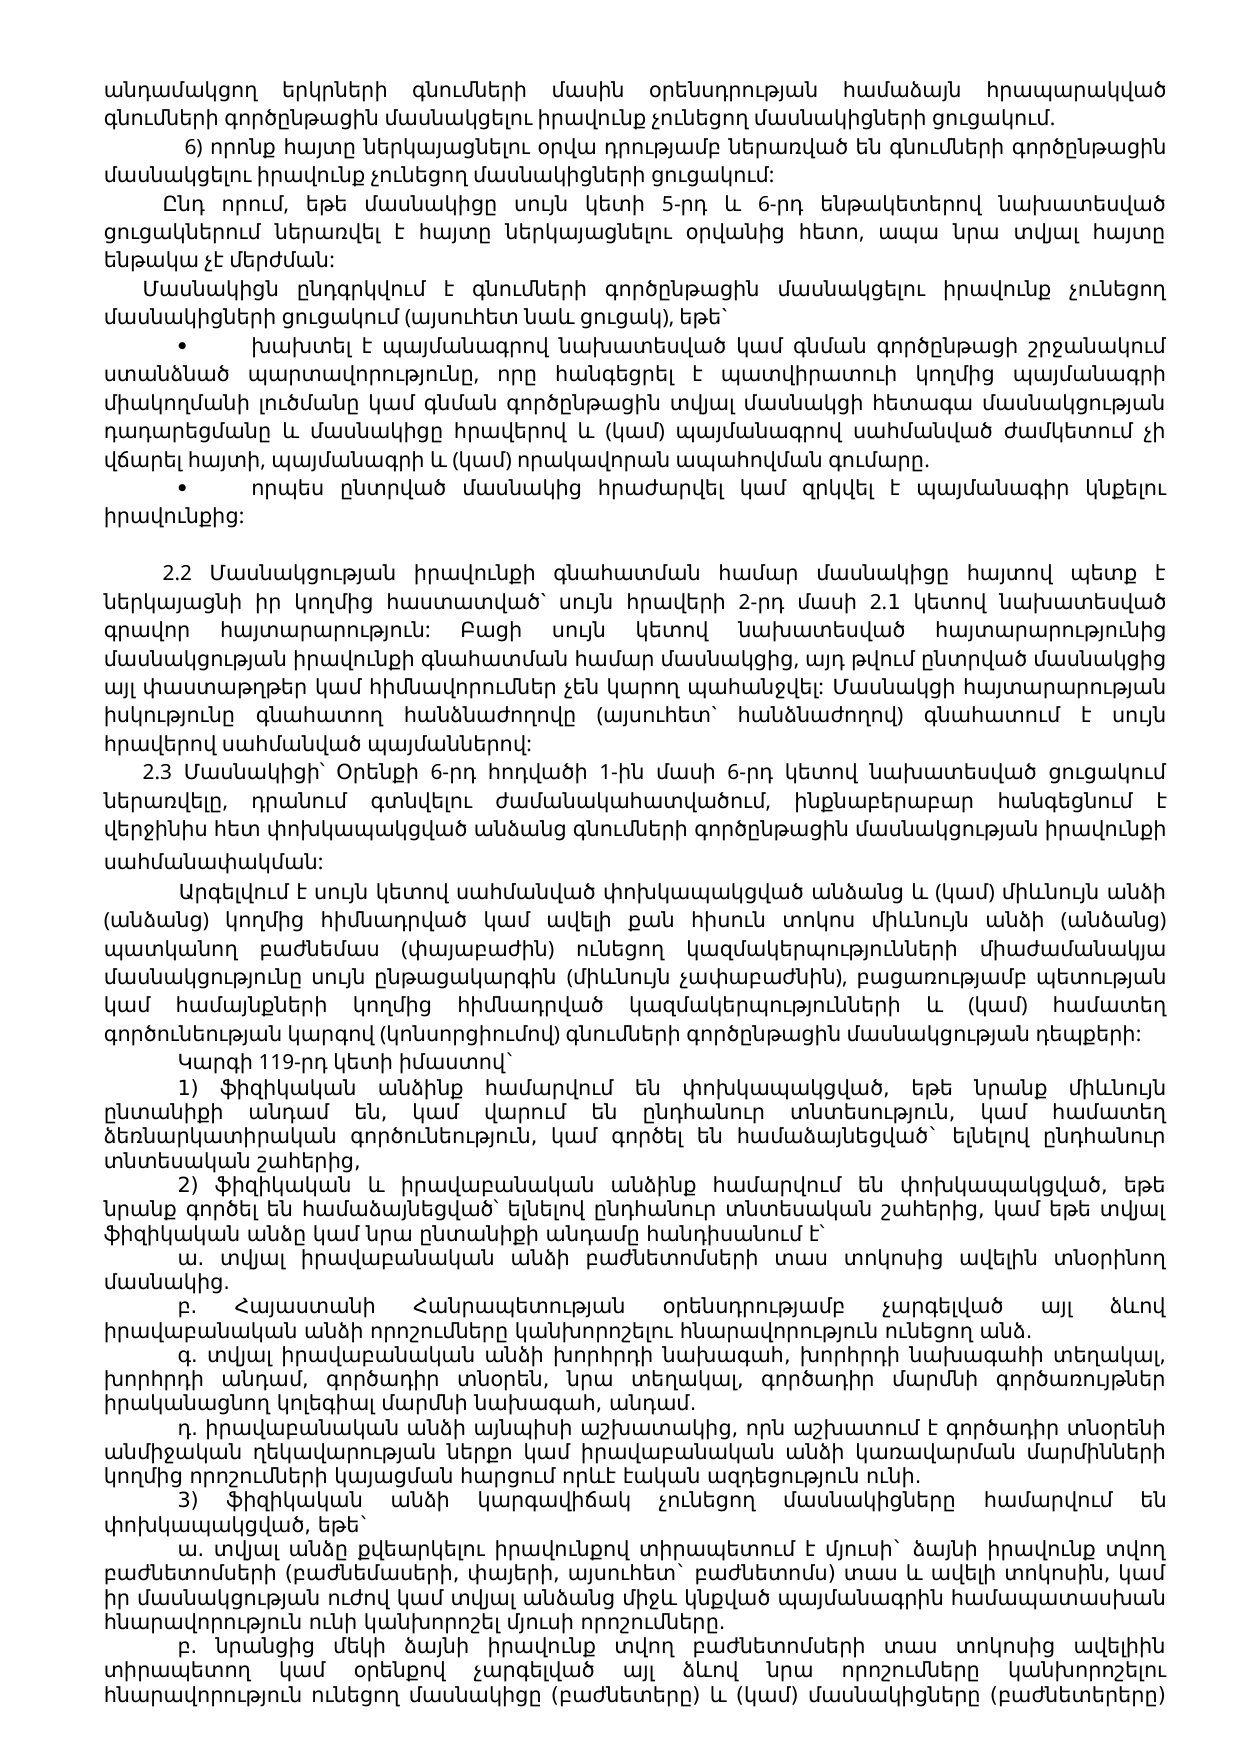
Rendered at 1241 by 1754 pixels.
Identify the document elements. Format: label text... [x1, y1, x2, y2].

text Ընդ որում, եթե մասնակիցը սույն կետի 5-րդ և 6-րդ ենթակետերով նախատեսված ցուցակներում ներառվել է հայտը ներկայացնելու օրվանից հետո, ապա նրա տվյալ հայտը ենթակա չէ մերժման: [103, 189, 1167, 274]
text Մասնակիցն ընդգրկվում է գնումների գործընթացին մասնակցելու իրավունք չունեցող մասնակիցների ցուցակում (այսուհետ նաև ցուցակ), եթե` [103, 274, 1167, 331]
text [103, 1634, 1167, 1707]
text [103, 75, 1167, 132]
text 2.3 Մասնակիցի՝ Օրենքի 6-րդ հոդվածի 1-ին մասի 6-րդ կետով նախատեսված ցուցակում ներառվելը, դրանում գտնվելու ժամանակահատվածում, ինքնաբերաբար հանգեցնում է վերջինիս հետ փոխկապակցված անձանց գնումների գործընթացին մասնակցության իրավունքի սահմանափակման: [103, 757, 1167, 877]
text 1) ֆիզիկական անձինք համարվում են փոխկապակցված, եթե նրանք միևնույն ընտանիքի անդամ են, կամ վարում են ընդհանուր տնտեսություն, կամ համատեղ ձեռնարկատիրական գործունեություն, կամ գործել են համաձայնեցված` ելնելով ընդհանուր տնտեսական շահերից, [103, 1076, 1167, 1173]
text ա. տվյալ իրավաբանական անձի բաժնետոմսերի տաս տոկոսից ավելին տնօրինող մասնակից. [103, 1246, 1167, 1294]
text 3) ֆիզիկական անձի կարգավիճակ չունեցող մասնակիցները համարվում են փոխկապակցված, եթե` [103, 1488, 1167, 1537]
text դ. իրավաբանական անձի այնպիսի աշխատակից, որն աշխատում է գործադիր տնօրենի անմիջական ղեկավարության ներքո կամ իրավաբանական անձի կառավարման մարմինների կողմից որոշումների կայացման հարցում որևէ էական ազդեցություն ունի. [103, 1416, 1167, 1488]
text ա. տվյալ անձը քվեարկելու իրավունքով տիրապետում է մյուսի` ձայնի իրավունք տվող բաժնետոմսերի (բաժնեմասերի, փայերի, այսուհետ` բաժնետոմս) տաս և ավելի տոկոսին, կամ իր մասնակցության ուժով կամ տվյալ անձանց միջև կնքված պայմանագրին համապատասխան հնարավորություն ունի կանխորոշել մյուսի որոշումները. [103, 1537, 1167, 1634]
text Արգելվում է սույն կետով սահմանված փոխկապակցված անձանց և (կամ) միևնույն անձի (անձանց) կողմից հիմնադրված կամ ավելի քան հիսուն տոկոս միևնույն անձի (անձանց) պատկանող բաժնեմաս (փայաբաժին) ունեցող կազմակերպությունների միաժամանակյա մասնակցությունը սույն ընթացակարգին (միևնույն չափաբաժնին), բացառությամբ պետության կամ համայնքների կողմից հիմնադրված կազմակերպությունների և (կամ) համատեղ գործունեության կարգով (կոնսորցիումով) գնումների գործընթացին մասնակցության դեպքերի: [103, 877, 1167, 1047]
text գ. տվյալ իրավաբանական անձի խորհրդի նախագահ, խորհրդի նախագահի տեղակալ, խորհրդի անդամ, գործադիր տնօրեն, նրա տեղակալ, գործադիր մարմնի գործառույթներ իրականացնող կոլեգիալ մարմնի նախագահ, անդամ. [103, 1343, 1167, 1416]
list որպես ընտրված մասնակից հրաժարվել կամ զրկվել է պայմանագիր կնքելու իրավունքից: [103, 473, 1167, 530]
text Կարգի 119-րդ կետի իմաստով` [103, 1047, 1167, 1076]
text 2) ֆիզիկական և իրավաբանական անձինք համարվում են փոխկապակցված, եթե նրանք գործել են համաձայնեցված՝ ելնելով ընդհանուր տնտեսական շահերից, կամ եթե տվյալ ֆիզիկական անձը կամ նրա ընտանիքի անդամը հանդիսանում է՝ [103, 1173, 1167, 1246]
list խախտել է պայմանագրով նախատեսված կամ գնման գործընթացի շրջանակում ստանձնած պարտավորությունը, որը հանգեցրել է պատվիրատուի կողմից պայմանագրի միակողմանի լուծմանը կամ գնման գործընթացին տվյալ մասնակցի հետագա մասնակցության դադարեցմանը և մասնակիցը հրավերով և (կամ) պայմանագրով սահմանված ժամկետում չի վճարել հայտի, պայմանագրի և (կամ) որակավորան ապահովման գումարը. [103, 331, 1167, 473]
text 6) որոնք հայտը ներկայացնելու օրվա դրությամբ ներառված են գնումների գործընթացին մասնակցելու իրավունք չունեցող մասնակիցների ցուցակում: [103, 132, 1167, 189]
text բ. Հայաստանի Հանրապետության օրենսդրությամբ չարգելված այլ ձևով իրավաբանական անձի որոշումները կանխորոշելու հնարավորություն ունեցող անձ. [103, 1294, 1167, 1343]
text 2.2 Մասնակցության իրավունքի գնահատման համար մասնակիցը հայտով պետք է ներկայացնի իր կողմից հաստատված` սույն հրավերի 2-րդ մասի 2.1 կետով նախատեսված գրավոր հայտարարություն: Բացի սույն կետով նախատեսված հայտարարությունից մասնակցության իրավունքի գնահատման համար մասնակցից, այդ թվում ընտրված մասնակցից այլ փաստաթղթեր կամ հիմնավորումներ չեն կարող պահանջվել: Մասնակցի հայտարարության իսկությունը գնահատող հանձնաժողովը (այսուհետ` հանձնաժողով) գնահատում է սույն հրավերով սահմանված պայմաններով: [103, 558, 1167, 757]
